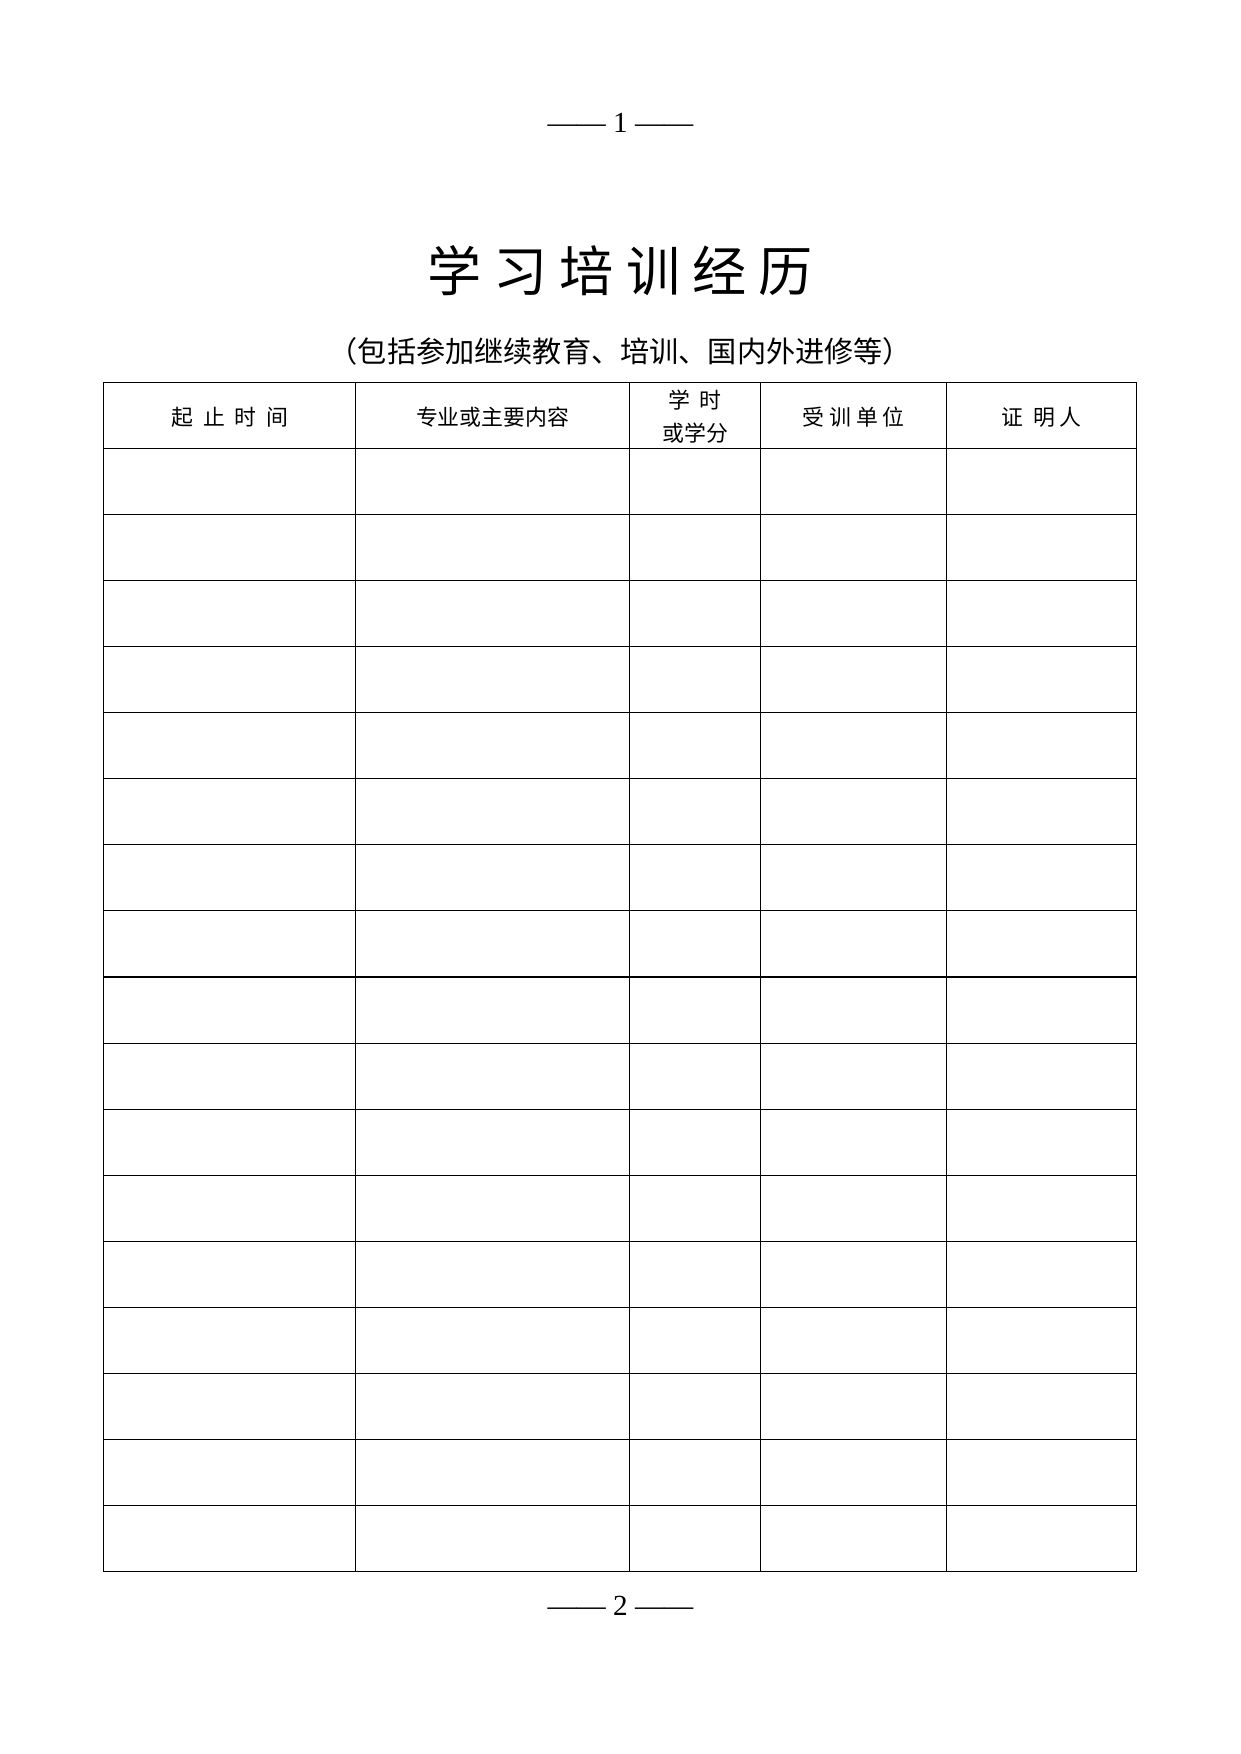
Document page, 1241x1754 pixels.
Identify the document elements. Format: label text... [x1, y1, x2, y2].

table_cell [104, 647, 355, 712]
table_cell [761, 1506, 946, 1571]
table_cell [356, 713, 629, 778]
table_cell [104, 1044, 355, 1108]
text 学 习 培 训 经 历 [158, 219, 1082, 317]
table_cell [356, 845, 629, 910]
table_cell [104, 1440, 355, 1505]
table_cell [356, 581, 629, 646]
table_cell [947, 1506, 1136, 1571]
table_cell [761, 1044, 946, 1108]
table_cell [947, 779, 1136, 844]
table_cell [630, 911, 760, 976]
table_cell [356, 1506, 629, 1571]
table_cell [630, 1044, 760, 1108]
table_cell [947, 713, 1136, 778]
table_cell [630, 779, 760, 844]
table_cell [630, 1110, 760, 1174]
table_cell [104, 713, 355, 778]
table_cell [356, 779, 629, 844]
table_cell [356, 978, 629, 1042]
table_cell [630, 713, 760, 778]
table_cell [104, 1110, 355, 1174]
table_cell [104, 1308, 355, 1373]
table_header 证 明 人 [947, 383, 1136, 448]
table_cell [630, 581, 760, 646]
table_cell [947, 515, 1136, 580]
table_cell [356, 1110, 629, 1174]
table_cell [356, 647, 629, 712]
table_cell [104, 515, 355, 580]
table_cell [356, 1374, 629, 1439]
table_cell [630, 515, 760, 580]
table_cell [630, 1374, 760, 1439]
table_cell [356, 1242, 629, 1307]
table_cell [761, 713, 946, 778]
table_cell [761, 449, 946, 514]
table_cell [947, 1308, 1136, 1373]
table_cell [761, 647, 946, 712]
table_cell [761, 1110, 946, 1174]
table_cell [947, 581, 1136, 646]
table_cell [761, 1308, 946, 1373]
table_cell [356, 1176, 629, 1241]
table_cell [761, 1242, 946, 1307]
table_cell [104, 1176, 355, 1241]
table_header 受 训 单 位 [761, 383, 946, 448]
table_cell [104, 449, 355, 514]
table_cell [761, 911, 946, 976]
table_cell [761, 515, 946, 580]
table_cell [356, 1308, 629, 1373]
table_cell [761, 978, 946, 1042]
table_cell [630, 1308, 760, 1373]
table_cell [630, 978, 760, 1042]
table_cell [947, 845, 1136, 910]
table_cell [761, 779, 946, 844]
table_cell [947, 647, 1136, 712]
table_cell [761, 1176, 946, 1241]
table_cell [104, 779, 355, 844]
table_cell [947, 449, 1136, 514]
table_cell [356, 515, 629, 580]
table_cell [630, 1506, 760, 1571]
table_cell [761, 1440, 946, 1505]
table_header 起 止 时 间 [104, 383, 355, 448]
table_cell [947, 911, 1136, 976]
table_cell [947, 1374, 1136, 1439]
table_cell [104, 1506, 355, 1571]
table_cell [630, 449, 760, 514]
table_cell [947, 1440, 1136, 1505]
table_cell [630, 1440, 760, 1505]
table_cell [630, 647, 760, 712]
table_cell [104, 978, 355, 1042]
table_cell [104, 845, 355, 910]
table_header 专业或主要内容 [356, 383, 629, 448]
table_cell [630, 1176, 760, 1241]
table_cell [761, 845, 946, 910]
table_cell [947, 1110, 1136, 1174]
table_cell [761, 581, 946, 646]
table_cell [947, 1044, 1136, 1108]
table_cell [947, 1176, 1136, 1241]
table_cell [356, 1440, 629, 1505]
text —— 1 —— [158, 89, 1082, 154]
table_cell [761, 1374, 946, 1439]
table_cell [104, 1242, 355, 1307]
table_cell [630, 845, 760, 910]
table_cell [104, 911, 355, 976]
table_cell [947, 978, 1136, 1042]
table_cell [947, 1242, 1136, 1307]
table_cell [356, 911, 629, 976]
text —— 2 —— [158, 1572, 1082, 1637]
table_header 学 时 或学分 [630, 383, 760, 448]
table_cell [630, 1242, 760, 1307]
table_cell [356, 1044, 629, 1108]
table_cell [104, 1374, 355, 1439]
text （包括参加继续教育、培训、国内外进修等） [158, 317, 1082, 382]
table_cell [356, 449, 629, 514]
table_cell [104, 581, 355, 646]
